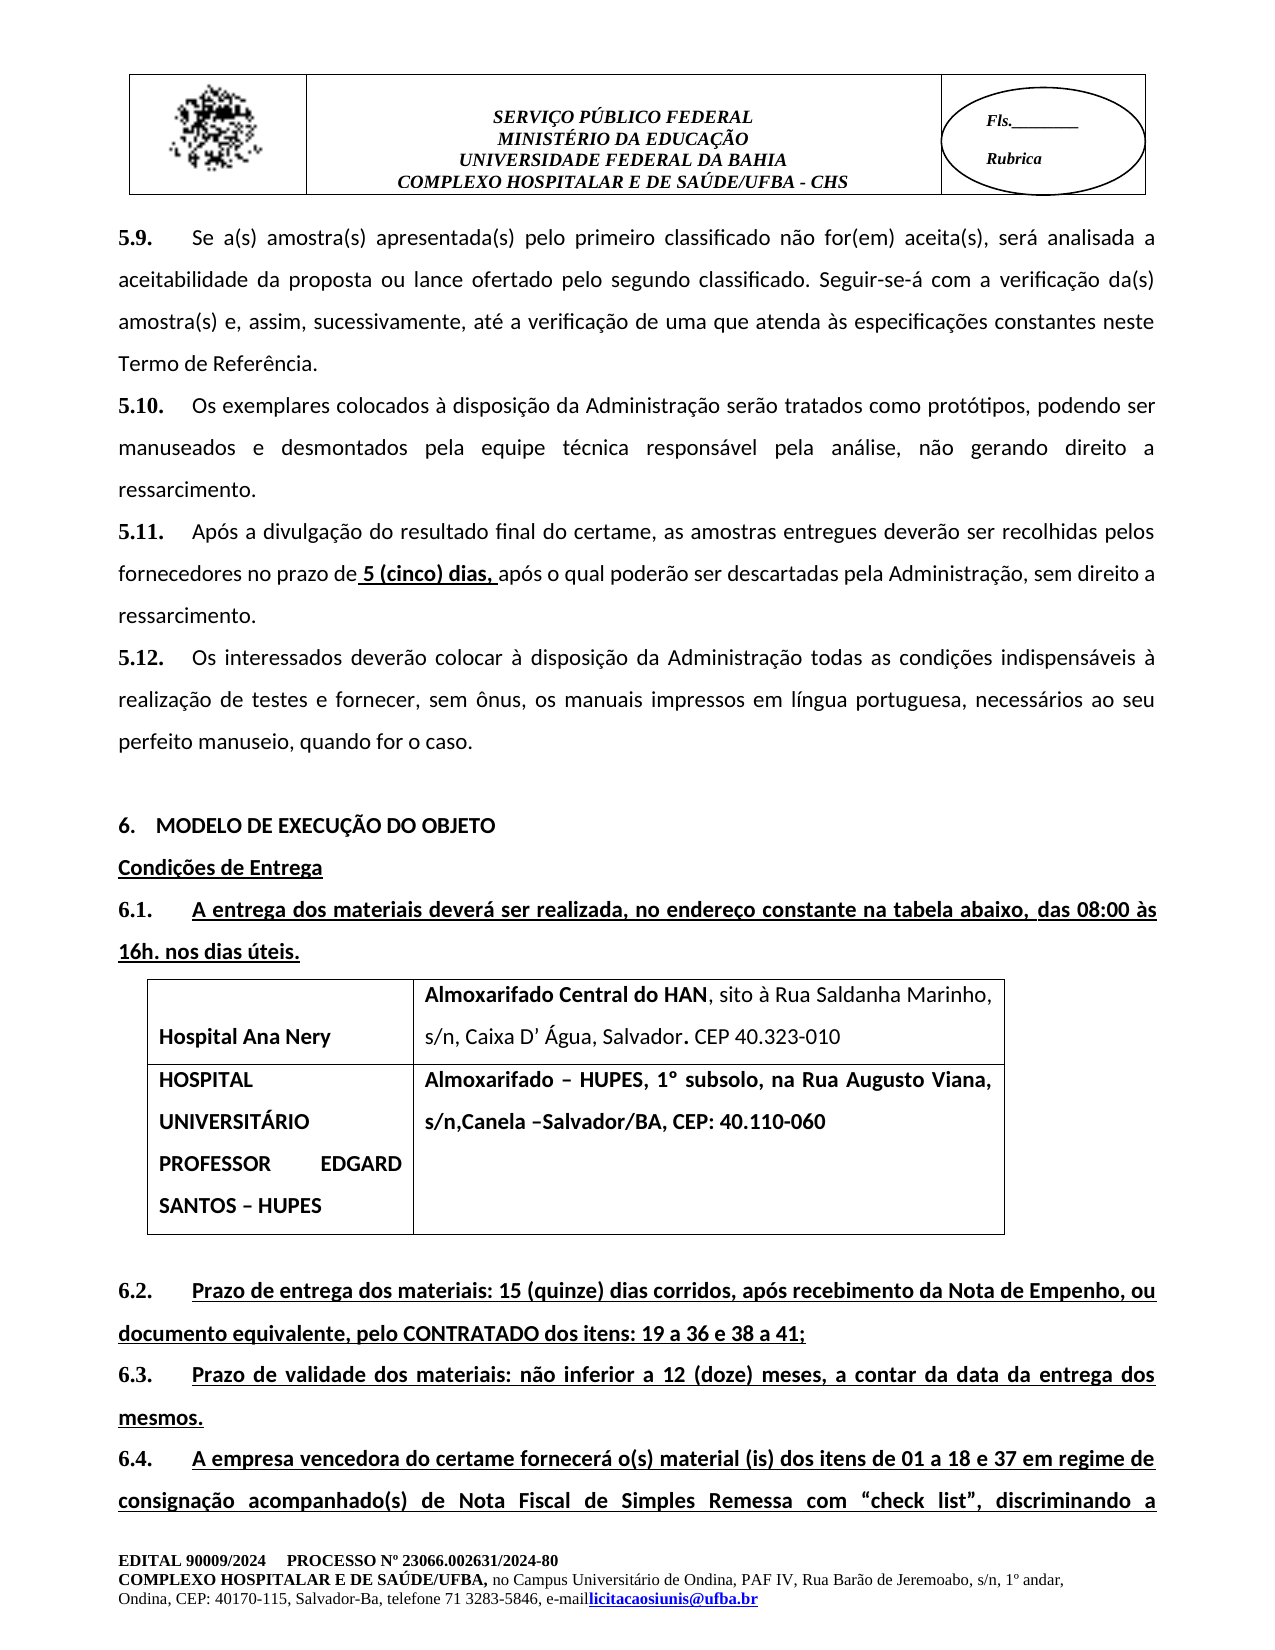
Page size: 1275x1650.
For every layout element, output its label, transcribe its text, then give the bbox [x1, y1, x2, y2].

list Se a(s) amostra(s) apresentada(s) pelo primeiro classificado não for(em) aceita(s), será analisada a aceitabilidade da proposta ou lance ofertado pelo segundo classificado. Seguir-se-á com a verificação da(s) amostra(s) e, assim, sucessivamente, até a verificação de uma que atenda às especificações constantes neste Termo de Referência. [118, 223, 1157, 377]
list MODELO DE EXECUÇÃO DO OBJETO [118, 811, 1157, 839]
list Prazo de entrega dos materiais: 15 (quinze) dias corridos, após recebimento da Nota de Empenho, ou documento equivalente, pelo CONTRATADO dos itens: 19 a 36 e 38 a 41; [118, 1277, 1157, 1347]
list Após a divulgação do resultado final do certame, as amostras entregues deverão ser recolhidas pelos fornecedores no prazo de 5 (cinco) dias, após o qual poderão ser descartadas pela Administração, sem direito a ressarcimento. [118, 517, 1157, 629]
table_header Hospital Ana Nery [148, 980, 413, 1064]
list Prazo de validade dos materiais: não inferior a 12 (doze) meses, a contar da data da entrega dos mesmos. [118, 1361, 1157, 1431]
table_cell HOSPITAL UNIVERSITÁRIO PROFESSOR EDGARD SANTOS – HUPES [148, 1065, 413, 1234]
list Os interessados deverão colocar à disposição da Administração todas as condições indispensáveis à realização de testes e fornecer, sem ônus, os manuais impressos em língua portuguesa, necessários ao seu perfeito manuseio, quando for o caso. [118, 643, 1157, 755]
text Condições de Entrega [118, 853, 1157, 881]
list Os exemplares colocados à disposição da Administração serão tratados como protótipos, podendo ser manuseados e desmontados pela equipe técnica responsável pela análise, não gerando direito a ressarcimento. [118, 391, 1157, 503]
table_cell Almoxarifado – HUPES, 1º subsolo, na Rua Augusto Viana, s/n,Canela –Salvador/BA, CEP: 40.110-060 [414, 1065, 1004, 1234]
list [118, 1444, 1157, 1511]
list A entrega dos materiais deverá ser realizada, no endereço constante na tabela abaixo, das 08:00 às 16h. nos dias úteis. [118, 895, 1157, 965]
table_header Almoxarifado Central do HAN, sito à Rua Saldanha Marinho, s/n, Caixa D’ Água, Salvador. CEP 40.323-010 [414, 980, 1004, 1064]
